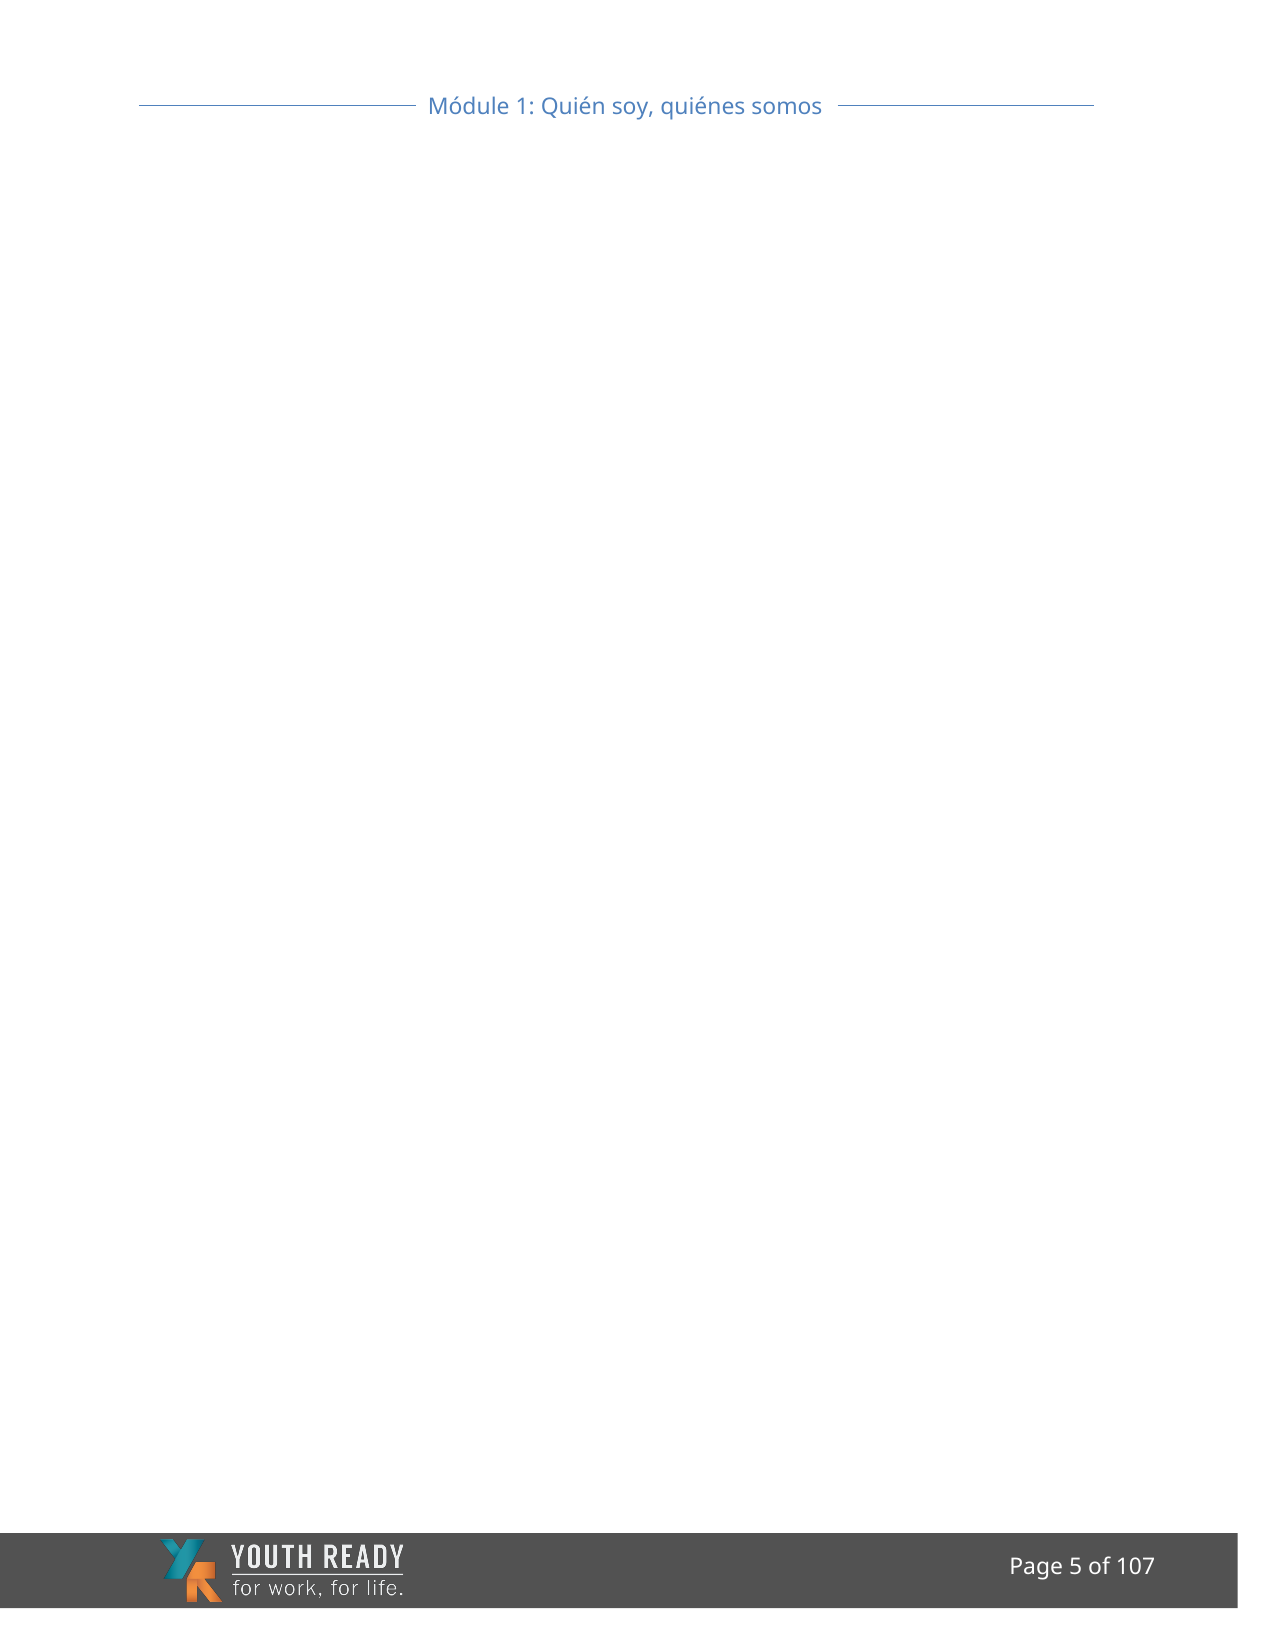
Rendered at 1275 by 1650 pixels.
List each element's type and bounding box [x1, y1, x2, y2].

picture [159, 1538, 404, 1603]
